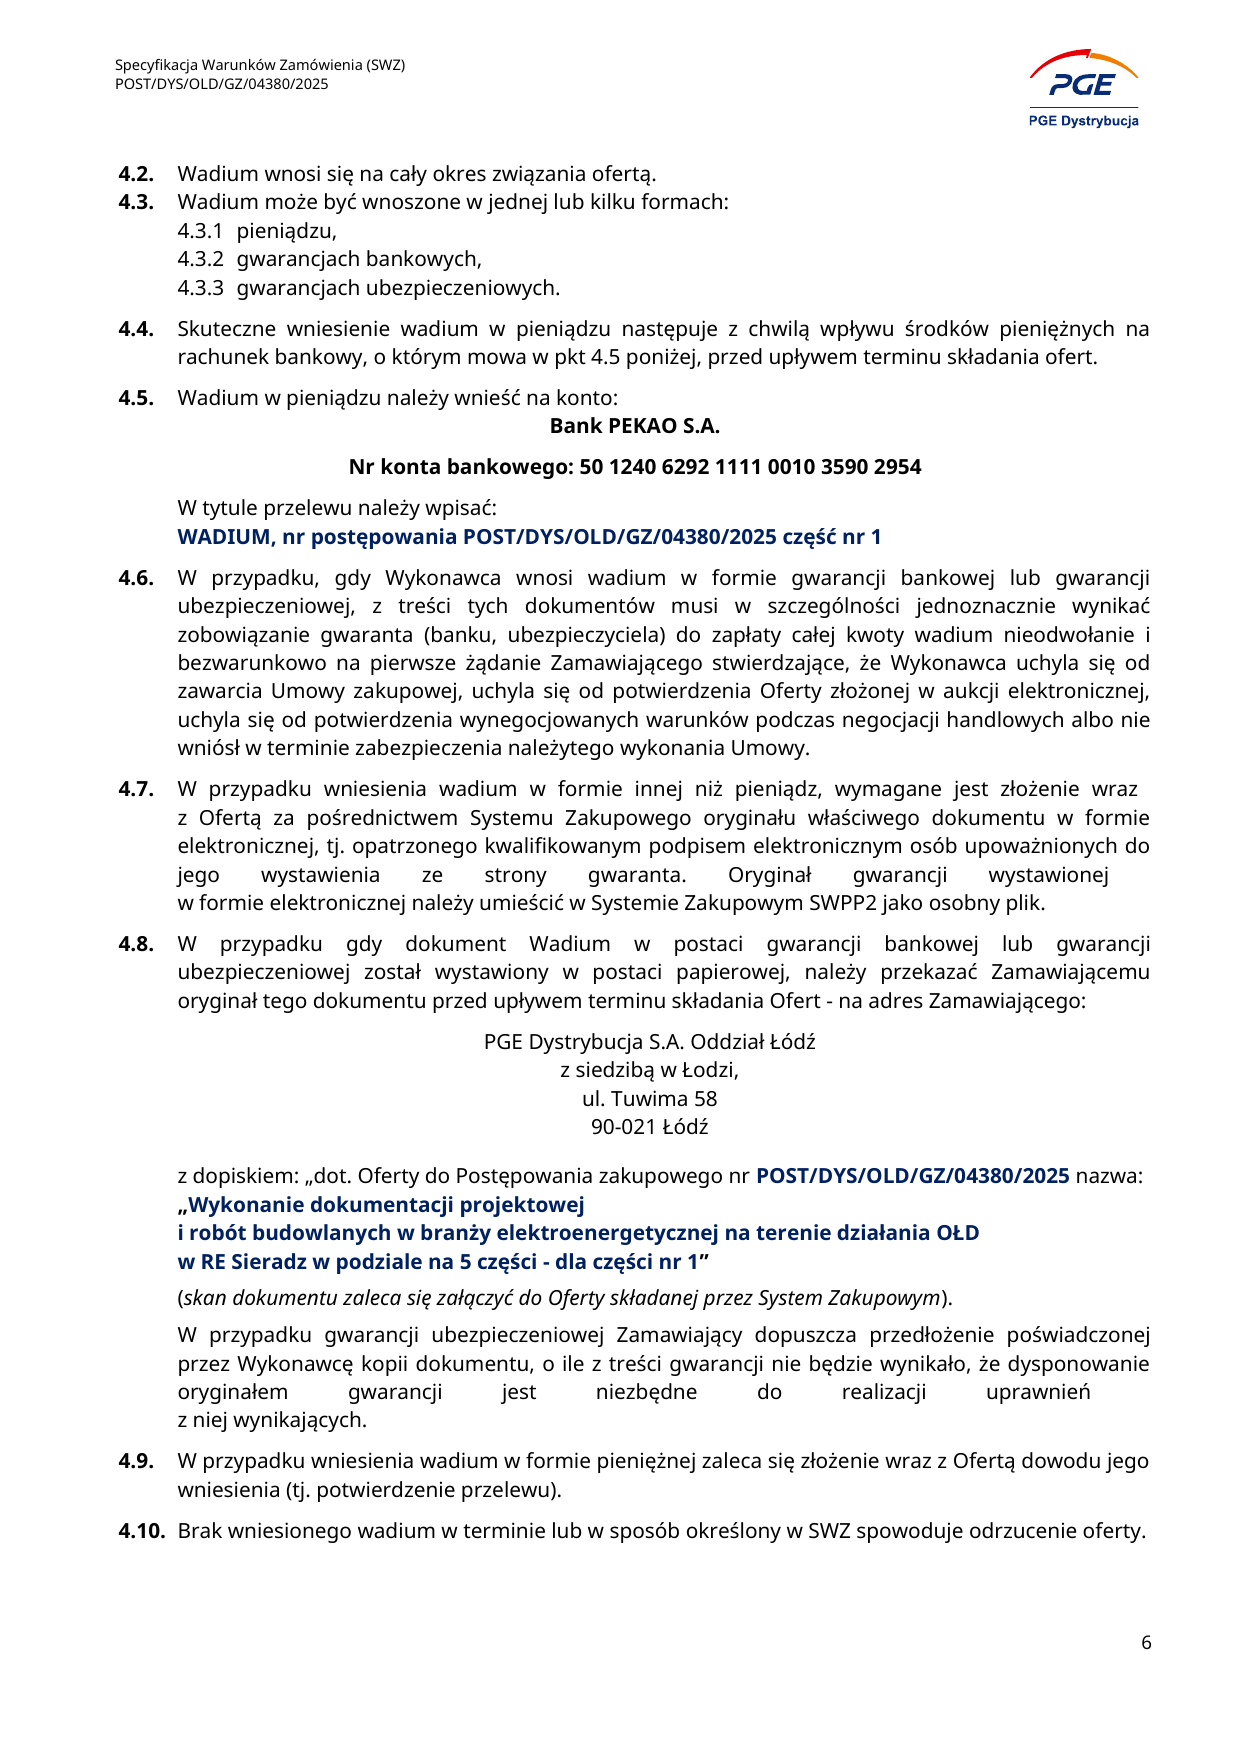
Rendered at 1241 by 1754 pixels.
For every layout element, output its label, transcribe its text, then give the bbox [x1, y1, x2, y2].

list Brak wniesionego wadium w terminie lub w sposób określony w SWZ spowoduje odrzucenie oferty. [118, 1516, 1152, 1544]
text (skan dokumentu zaleca się załączyć do Oferty składanej przez System Zakupowym). [177, 1283, 1152, 1312]
list Skuteczne wniesienie wadium w pieniądzu następuje z chwilą wpływu środków pieniężnych na rachunek bankowy, o którym mowa w pkt 4.5 poniżej, przed upływem terminu składania ofert. [118, 314, 1152, 371]
text Bank PEKAO S.A. [118, 412, 1152, 440]
list gwarancjach bankowych, [177, 244, 1146, 273]
list W przypadku gdy dokument Wadium w postaci gwarancji bankowej lub gwarancji ubezpieczeniowej został wystawiony w postaci papierowej, należy przekazać Zamawiającemu oryginał tego dokumentu przed upływem terminu składania Ofert - na adres Zamawiającego: [118, 929, 1152, 1014]
list ul. Tuwima 58 [148, 1084, 1152, 1112]
list gwarancjach ubezpieczeniowych. [177, 273, 1146, 301]
list pieniądzu, [177, 216, 1146, 244]
list Wadium w pieniądzu należy wnieść na konto: [118, 383, 1152, 412]
list Wadium może być wnoszone w jednej lub kilku formach: [118, 187, 1152, 216]
list 90-021 Łódź [148, 1112, 1152, 1141]
list W przypadku wniesienia wadium w formie innej niż pieniądz, wymagane jest złożenie wraz z Ofertą za pośrednictwem Systemu Zakupowego oryginału właściwego dokumentu w formie elektronicznej, tj. opatrzonego kwalifikowanym podpisem elektronicznym osób upoważnionych do jego wystawienia ze strony gwaranta. Oryginał gwarancji wystawionej w formie elektronicznej należy umieścić w Systemie Zakupowym SWPP2 jako osobny plik. [118, 774, 1152, 917]
text WADIUM, nr postępowania POST/DYS/OLD/GZ/04380/2025 część nr 1 [177, 522, 1152, 550]
list W przypadku wniesienia wadium w formie pieniężnej zaleca się złożenie wraz z Ofertą dowodu jego wniesienia (tj. potwierdzenie przelewu). [118, 1447, 1152, 1503]
list PGE Dystrybucja S.A. Oddział Łódź [148, 1027, 1152, 1055]
text W tytule przelewu należy wpisać: [177, 493, 1152, 522]
text Nr konta bankowego: 50 1240 6292 1111 0010 3590 2954 [118, 452, 1152, 481]
list Wadium wnosi się na cały okres związania ofertą. [118, 159, 1152, 187]
text z dopiskiem: „dot. Oferty do Postępowania zakupowego nr POST/DYS/OLD/GZ/04380/2025 nazwa: „Wykonanie dokumentacji projektowej i robót budowlanych w branży elektroenergetycznej na terenie działania OŁD w RE Sieradz w podziale na 5 części - dla części nr 1” [177, 1161, 1152, 1275]
list W przypadku, gdy Wykonawca wnosi wadium w formie gwarancji bankowej lub gwarancji ubezpieczeniowej, z treści tych dokumentów musi w szczególności jednoznacznie wynikać zobowiązanie gwaranta (banku, ubezpieczyciela) do zapłaty całej kwoty wadium nieodwołanie i bezwarunkowo na pierwsze żądanie Zamawiającego stwierdzające, że Wykonawca uchyla się od zawarcia Umowy zakupowej, uchyla się od potwierdzenia Oferty złożonej w aukcji elektronicznej, uchyla się od potwierdzenia wynegocjowanych warunków podczas negocjacji handlowych albo nie wniósł w terminie zabezpieczenia należytego wykonania Umowy. [118, 563, 1152, 762]
list z siedzibą w Łodzi, [148, 1055, 1152, 1084]
text W przypadku gwarancji ubezpieczeniowej Zamawiający dopuszcza przedłożenie poświadczonej przez Wykonawcę kopii dokumentu, o ile z treści gwarancji nie będzie wynikało, że dysponowanie oryginałem gwarancji jest niezbędne do realizacji uprawnień z niej wynikających. [177, 1320, 1152, 1434]
